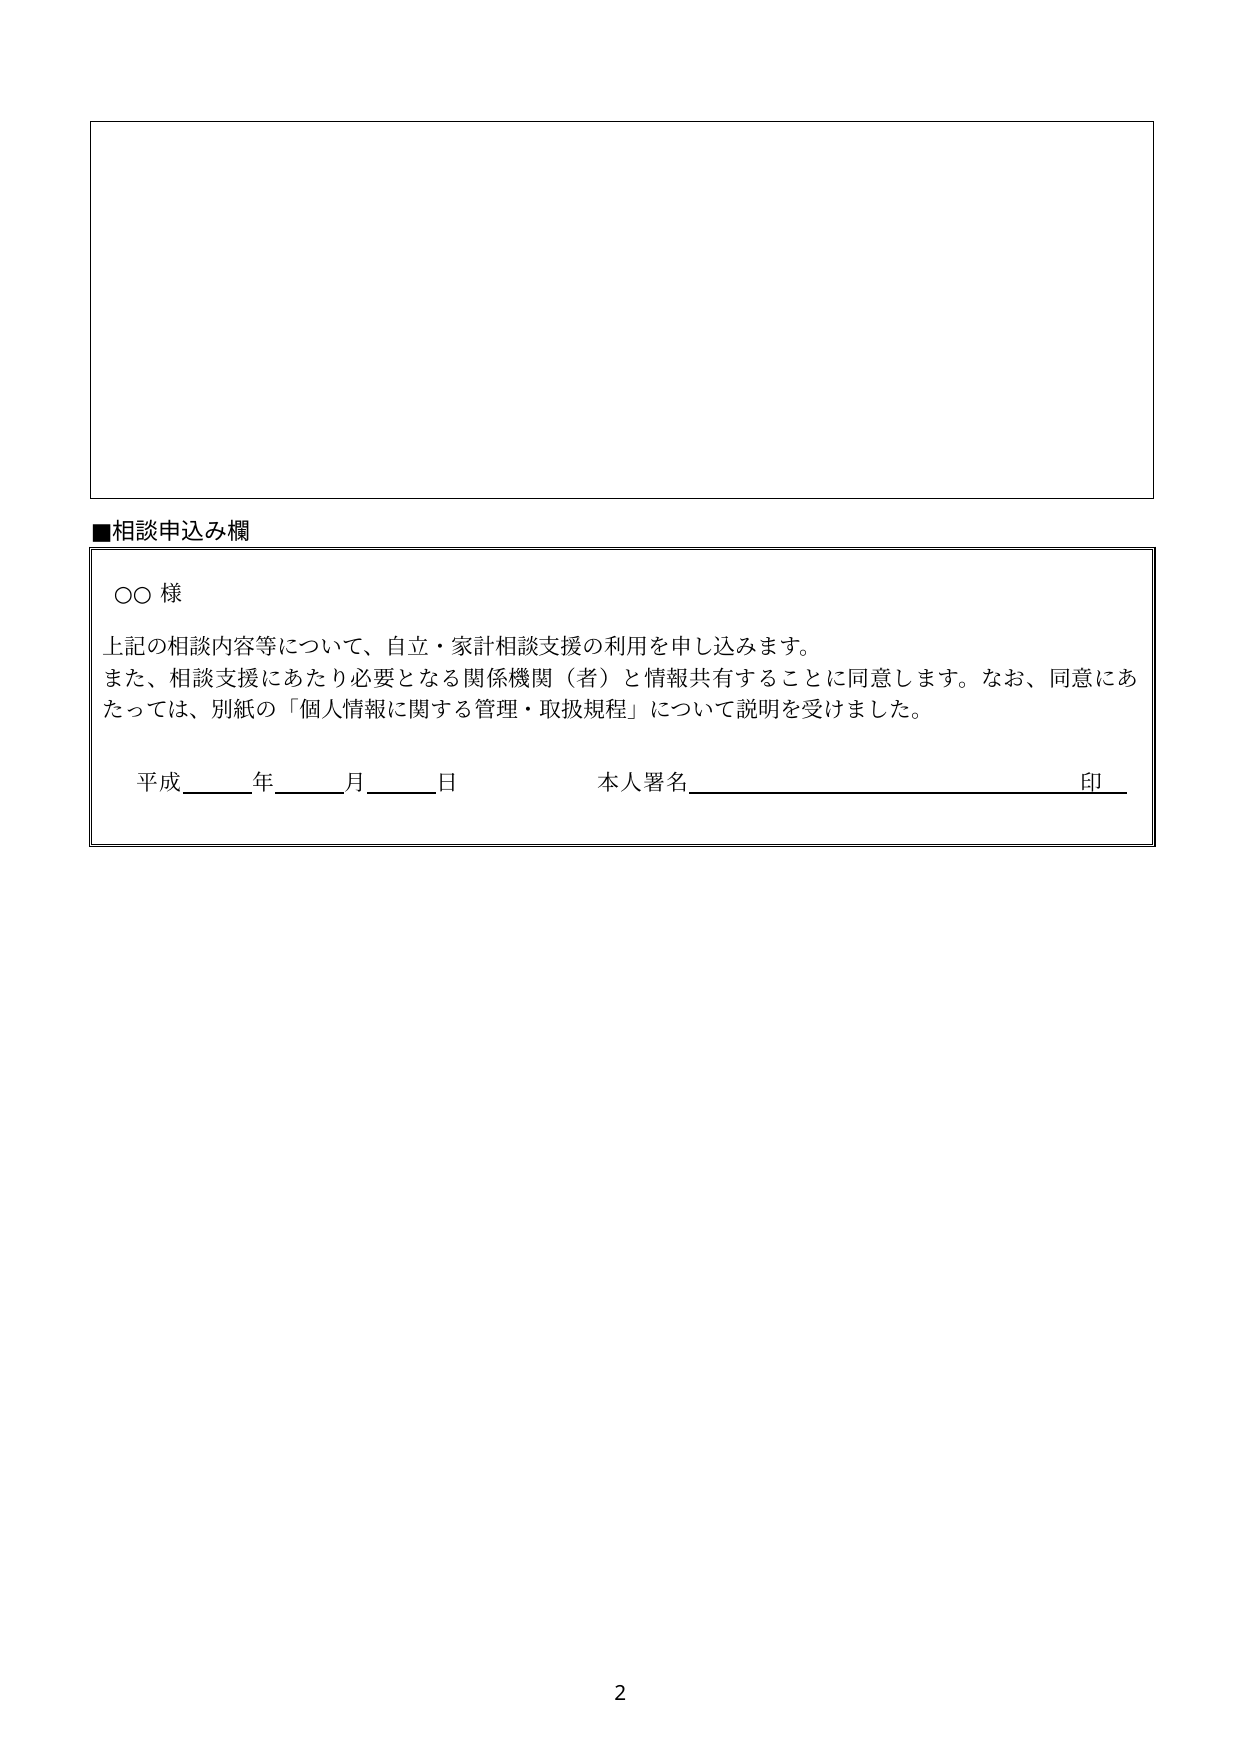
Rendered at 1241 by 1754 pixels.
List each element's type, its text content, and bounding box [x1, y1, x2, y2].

table_header ○○様 上記の相談内容等について、自立・家計相談支援の利用を申し込みます。 また、相談支援にあたり必要となる関係機関（者）と情報共有することに同意します。なお、同意にあたっては、別紙の「個人情報に関する管理・取扱規程」について説明を受けました。 平成 年 月 日 本人署名 印 [92, 550, 1152, 844]
table_cell [91, 122, 1153, 498]
text ■相談申込み欄 [91, 513, 1149, 547]
